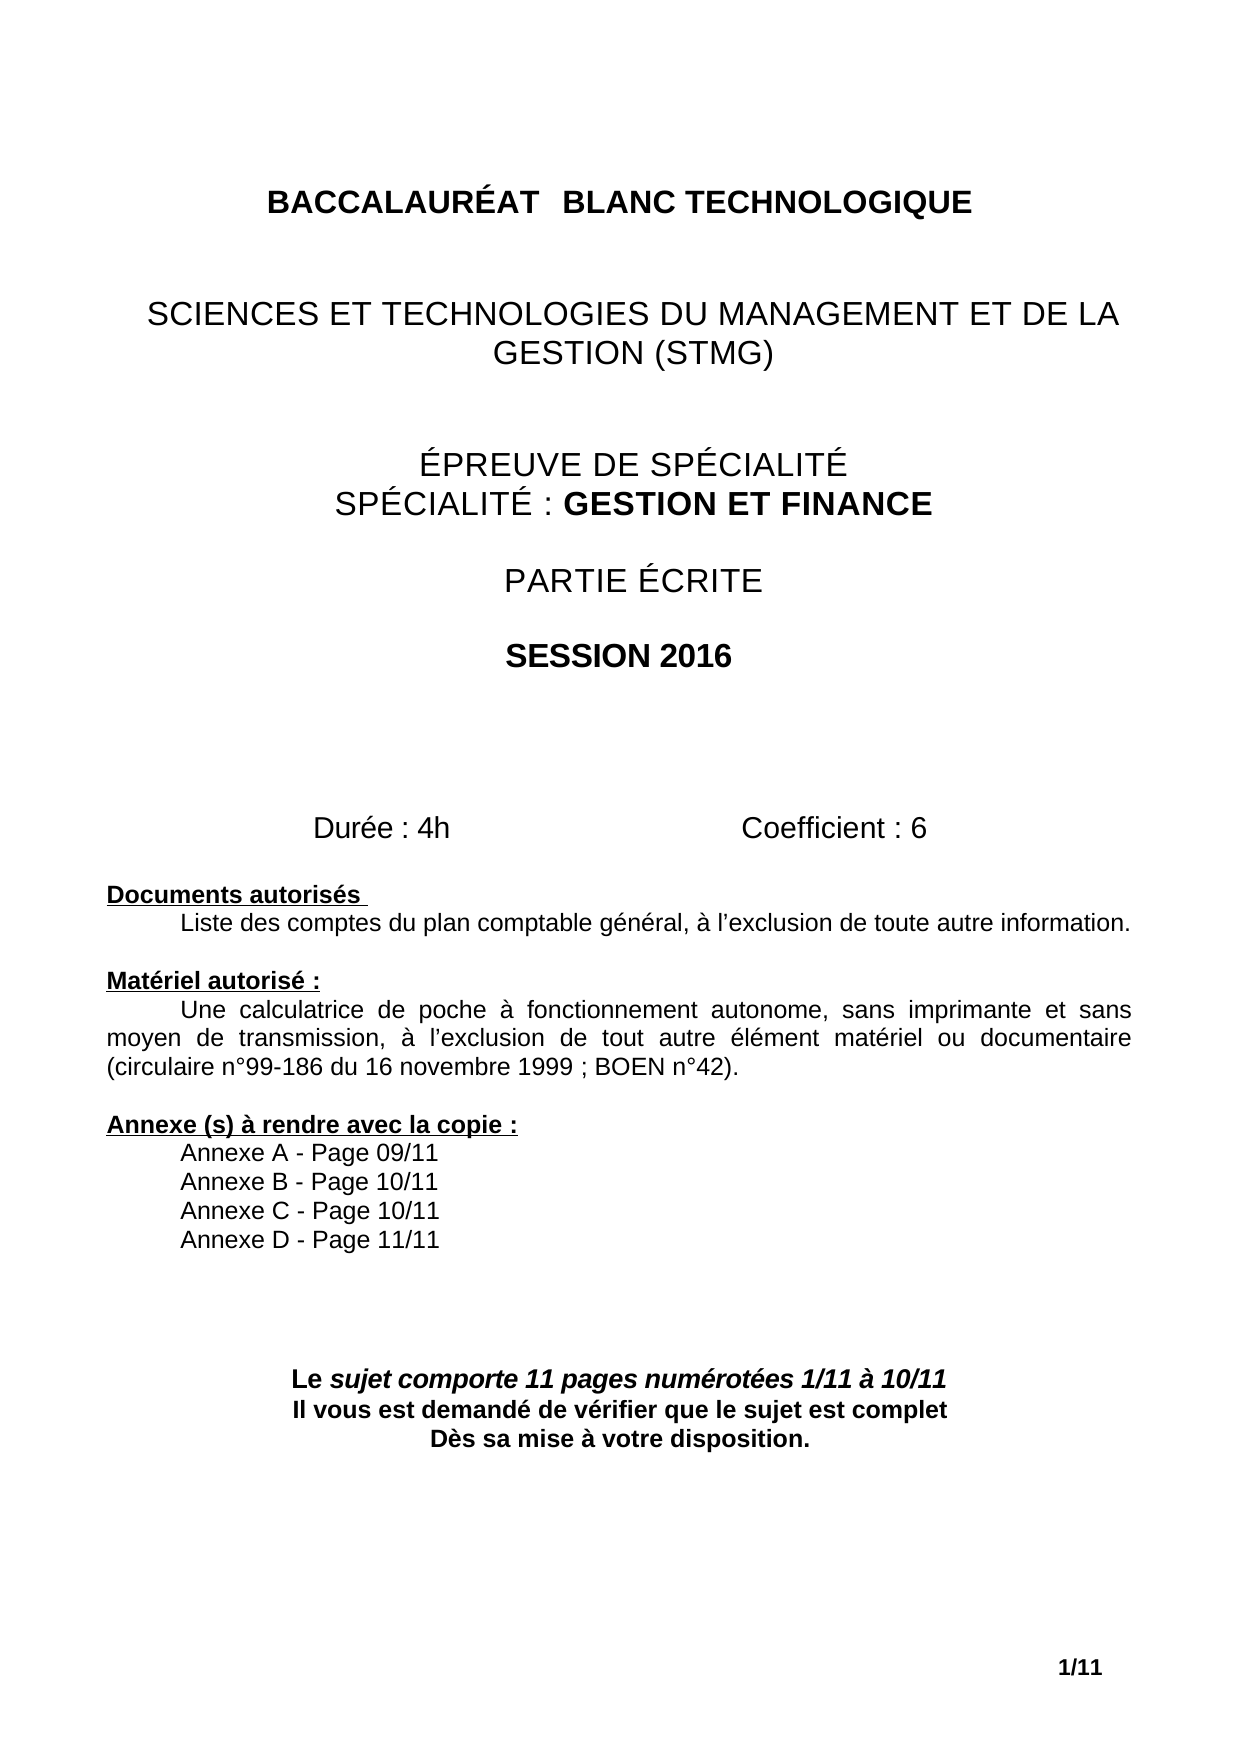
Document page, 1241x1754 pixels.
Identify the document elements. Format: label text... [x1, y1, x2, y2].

text Annexe D - Page 11/11 [106, 1224, 1134, 1253]
text Dès sa mise à votre disposition. [106, 1423, 1134, 1452]
text SCIENCES ET TECHNOLOGIES DU MANAGEMENT ET DE (STMG) [133, 294, 1134, 371]
text Matériel autorisé : [106, 966, 1134, 994]
text Annexe B - Page 10/11 [106, 1167, 1134, 1196]
text Annexe A - Page 09/11 [106, 1138, 1134, 1167]
text SESSION 2016 [106, 636, 1132, 675]
text Il vous est demandé de vérifier que le sujet est complet [106, 1395, 1134, 1423]
text Liste des comptes du plan comptable général, à l’exclusion de toute autre information. [106, 908, 1134, 937]
text Annexe C - Page 10/11 [106, 1196, 1134, 1224]
text Documents autorisés [106, 879, 1134, 908]
text SPÉCIALITÉ : GESTION ET FINANCE [133, 484, 1134, 522]
text Annexe (s) à rendre avec la copie : [106, 1109, 1134, 1138]
text BACCALAURÉAT BLANC TECHNOLOGIQUE [106, 183, 1133, 220]
text Durée : 4h Coefficient : 6 [106, 810, 1134, 845]
text Le sujet comporte 11 pages numérotées 1/11 à 10/11 [106, 1363, 1132, 1395]
text Une calculatrice de poche à fonctionnement autonome, sans imprimante et sans moyen de transmission, à l’exclusion de tout autre élément matériel ou documentaire (circulaire n°99-186 du 16 novembre 1999 ; BOEN n°42). [106, 994, 1134, 1081]
text ÉPREUVE DE SPÉCIALITÉ [133, 446, 1134, 484]
text PARTIE ÉCRITE [133, 561, 1134, 599]
